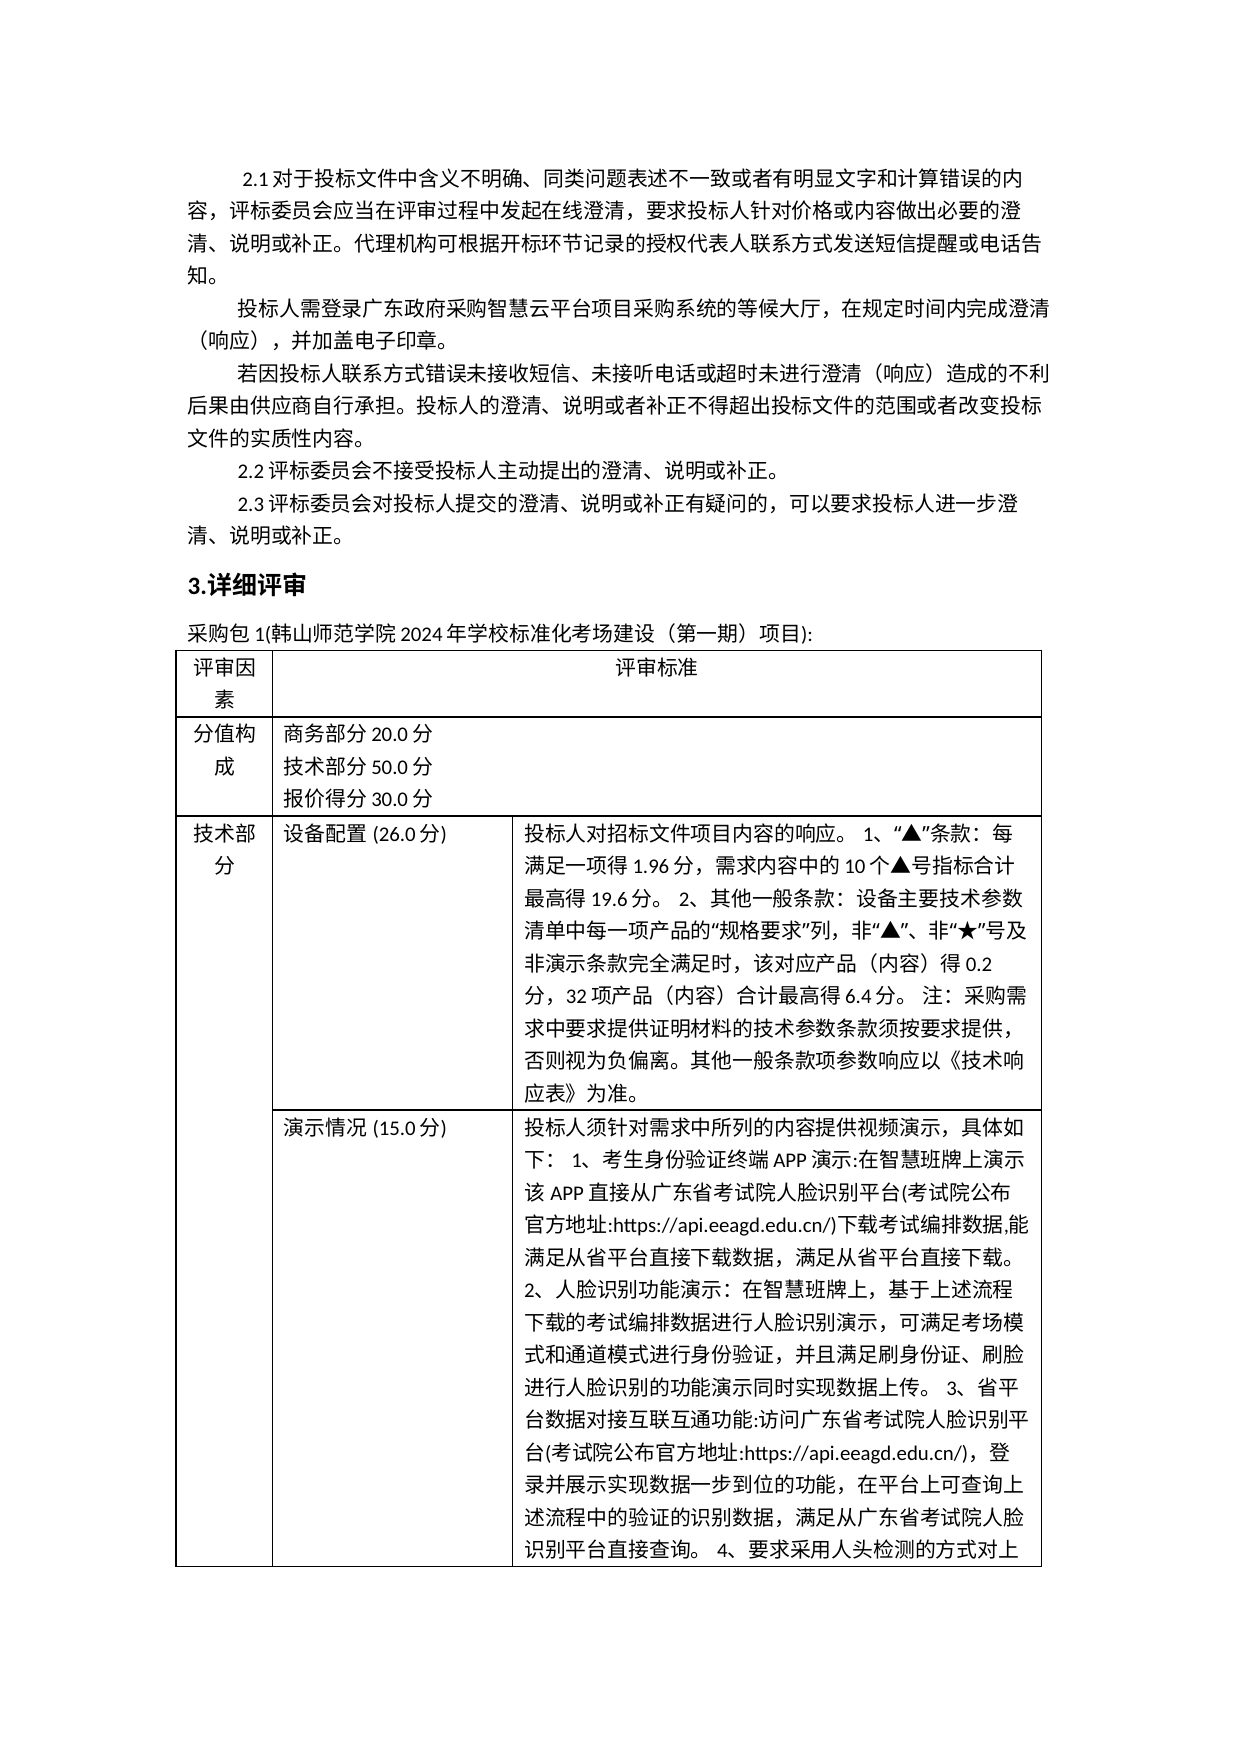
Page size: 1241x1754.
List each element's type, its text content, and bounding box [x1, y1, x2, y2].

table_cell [513, 1111, 1041, 1566]
table_header 评审标准 [273, 651, 1041, 716]
text 投标人需登录广东政府采购智慧云平台项目采购系统的等候大厅，在规定时间内完成澄清（响应），并加盖电子印章。 [187, 292, 1053, 357]
text 采购包1(韩山师范学院2024年学校标准化考场建设（第一期）项目): [187, 617, 1053, 649]
table_cell 投标人对招标文件项目内容的响应。 1、“▲”条款：每满足一项得1.96分，需求内容中的10个▲号指标合计最高得19.6分。 2、其他一般条款：设备主要技术参数清单中每一项产品的“规格要求”列，非“▲”、非“★”号及非演示条款完全满足时，该对应产品（内容）得0.2分，32项产品（内容）合计最高得6.4分。 注：采购需求中要求提供证明材料的技术参数条款须按要求提供，否则视为负偏离。其他一般条款项参数响应以《技术响应表》为准。 [513, 817, 1041, 1109]
table_cell 商务部分20.0分 技术部分50.0分 报价得分30.0分 [273, 718, 1041, 815]
text 2.3评标委员会对投标人提交的澄清、说明或补正有疑问的，可以要求投标人进一步澄清、说明或补正。 [187, 487, 1053, 552]
text 3.详细评审 [187, 552, 1053, 617]
text 2.2评标委员会不接受投标人主动提出的澄清、说明或补正。 [187, 454, 1053, 487]
table_cell 技术部分 [177, 817, 272, 1566]
table_cell 分值构成 [177, 718, 272, 815]
text 2.1对于投标文件中含义不明确、同类问题表述不一致或者有明显文字和计算错误的内容，评标委员会应当在评审过程中发起在线澄清，要求投标人针对价格或内容做出必要的澄清、说明或补正。代理机构可根据开标环节记录的授权代表人联系方式发送短信提醒或电话告知。 [187, 162, 1053, 292]
table_cell 设备配置 (26.0分) [273, 817, 512, 1109]
table_cell 演示情况 (15.0分) [273, 1111, 512, 1566]
text 若因投标人联系方式错误未接收短信、未接听电话或超时未进行澄清（响应）造成的不利后果由供应商自行承担。投标人的澄清、说明或者补正不得超出投标文件的范围或者改变投标文件的实质性内容。 [187, 357, 1053, 454]
table_header 评审因素 [177, 651, 272, 716]
